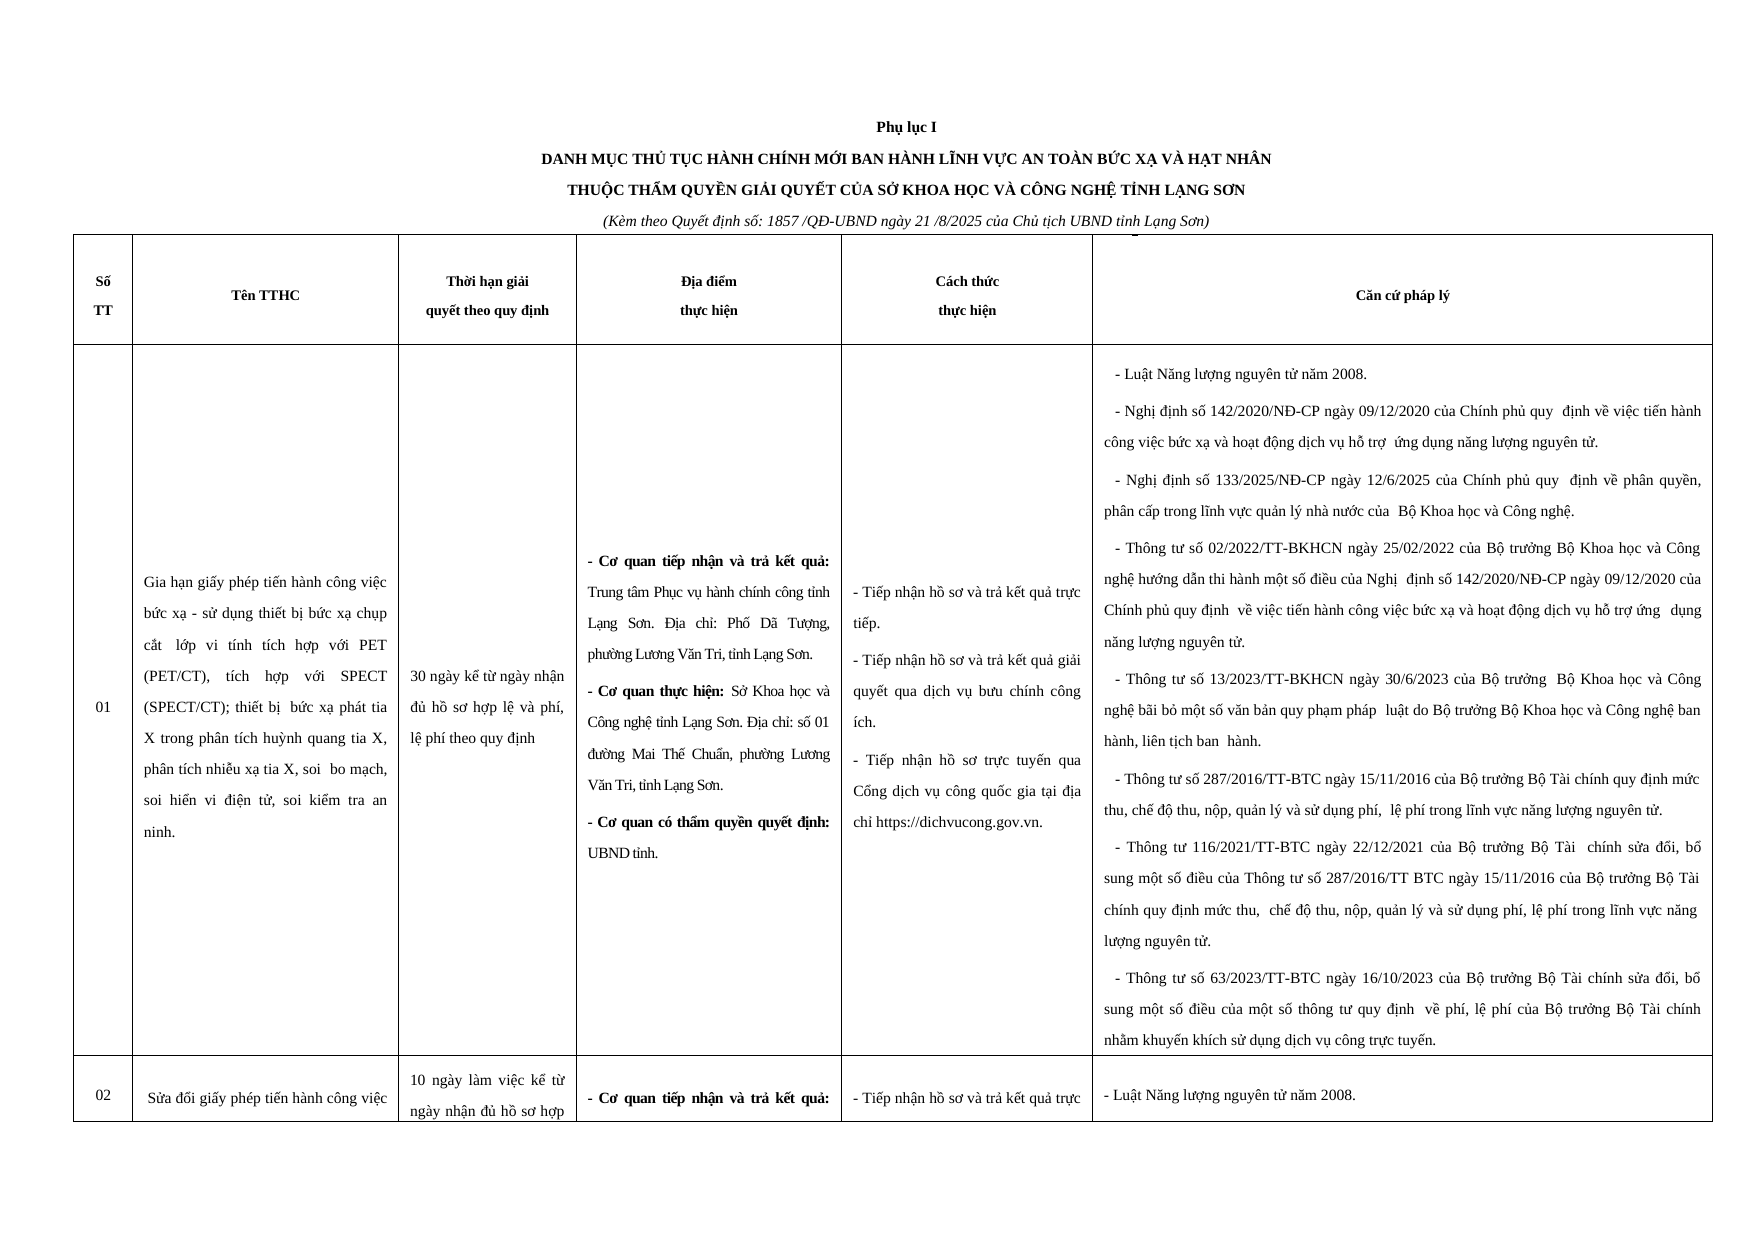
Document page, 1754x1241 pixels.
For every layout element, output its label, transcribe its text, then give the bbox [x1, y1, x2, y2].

list (Kèm theo Quyết định số: 1857 /QĐ-UBND ngày 21 /8/2025 của Chủ tịch UBND tỉnh Lạng Sơn) [177, 198, 1636, 230]
table_header Số TT [74, 235, 132, 344]
table_cell 02 [74, 1056, 132, 1121]
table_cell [133, 1056, 398, 1121]
table_header Tên TTHC [133, 235, 398, 344]
table_header Thời hạn giải quyết theo quy định [399, 235, 576, 344]
list THUỘC THẨM QUYỀN GIẢI QUYẾT CỦA SỞ KHOA HỌC VÀ CÔNG NGHỆ TỈNH LẠNG SƠN [177, 167, 1636, 198]
table_cell 01 [74, 345, 132, 1055]
table_cell 30 ngày kể từ ngày nhận đủ hồ sơ hợp lệ và phí, lệ phí theo quy định [399, 345, 576, 1055]
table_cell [399, 1056, 576, 1121]
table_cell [577, 1056, 841, 1121]
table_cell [842, 1056, 1092, 1121]
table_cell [1093, 1056, 1712, 1121]
table_header Cách thức thực hiện [842, 235, 1092, 344]
table_cell - Luật Năng lượng nguyên tử năm 2008. - Nghị định số 142/2020/NĐ-CP ngày 09/12/2020 của Chính phủ quy định về việc tiến hành công việc bức xạ và hoạt động dịch vụ hỗ trợ ứng dụng năng lượng nguyên tử. - Nghị định số 133/2025/NĐ-CP ngày 12/6/2025 của Chính phủ quy định về phân quyền, phân cấp trong lĩnh vực quản lý nhà nước của Bộ Khoa học và Công nghệ. - Thông tư số 02/2022/TT-BKHCN ngày 25/02/2022 của Bộ trưởng Bộ Khoa học và Công nghệ hướng dẫn thi hành một số điều của Nghị định số 142/2020/NĐ-CP ngày 09/12/2020 của Chính phủ quy định về việc tiến hành công việc bức xạ và hoạt động dịch vụ hỗ trợ ứng dụng năng lượng nguyên tử. - Thông tư số 13/2023/TT-BKHCN ngày 30/6/2023 của Bộ trưởng Bộ Khoa học và Công nghệ bãi bỏ một số văn bản quy phạm pháp luật do Bộ trưởng Bộ Khoa học và Công nghệ ban hành, liên tịch ban hành. - Thông tư số 287/2016/TT-BTC ngày 15/11/2016 của Bộ trưởng Bộ Tài chính quy định mức thu, chế độ thu, nộp, quản lý và sử dụng phí, lệ phí trong lĩnh vực năng lượng nguyên tử. - Thông tư 116/2021/TT-BTC ngày 22/12/2021 của Bộ trưởng Bộ Tài chính sửa đổi, bổ sung một số điều của Thông tư số 287/2016/TT BTC ngày 15/11/2016 của Bộ trưởng Bộ Tài chính quy định mức thu, chế độ thu, nộp, quản lý và sử dụng phí, lệ phí trong lĩnh vực năng lượng nguyên tử. - Thông tư số 63/2023/TT-BTC ngày 16/10/2023 của Bộ trưởng Bộ Tài chính sửa đổi, bổ sung một số điều của một số thông tư quy định về phí, lệ phí của Bộ trưởng Bộ Tài chính nhằm khuyến khích sử dụng dịch vụ công trực tuyến. [1093, 345, 1712, 1055]
list Phụ lục I [177, 105, 1636, 136]
text DANH MỤC THỦ TỤC HÀNH CHÍNH MỚI BAN HÀNH LĨNH VỰC AN TOÀN BỨC XẠ VÀ HẠT NHÂN [177, 136, 1636, 167]
table_cell Gia hạn giấy phép tiến hành công việc bức xạ - sử dụng thiết bị bức xạ chụp cắt lớp vi tính tích hợp với PET (PET/CT), tích hợp với SPECT (SPECT/CT); thiết bị bức xạ phát tia X trong phân tích huỳnh quang tia X, phân tích nhiễu xạ tia X, soi bo mạch, soi hiển vi điện tử, soi kiểm tra an ninh. [133, 345, 398, 1055]
table_header Địa điểm thực hiện [577, 235, 841, 344]
table_header Căn cứ pháp lý [1093, 235, 1712, 344]
